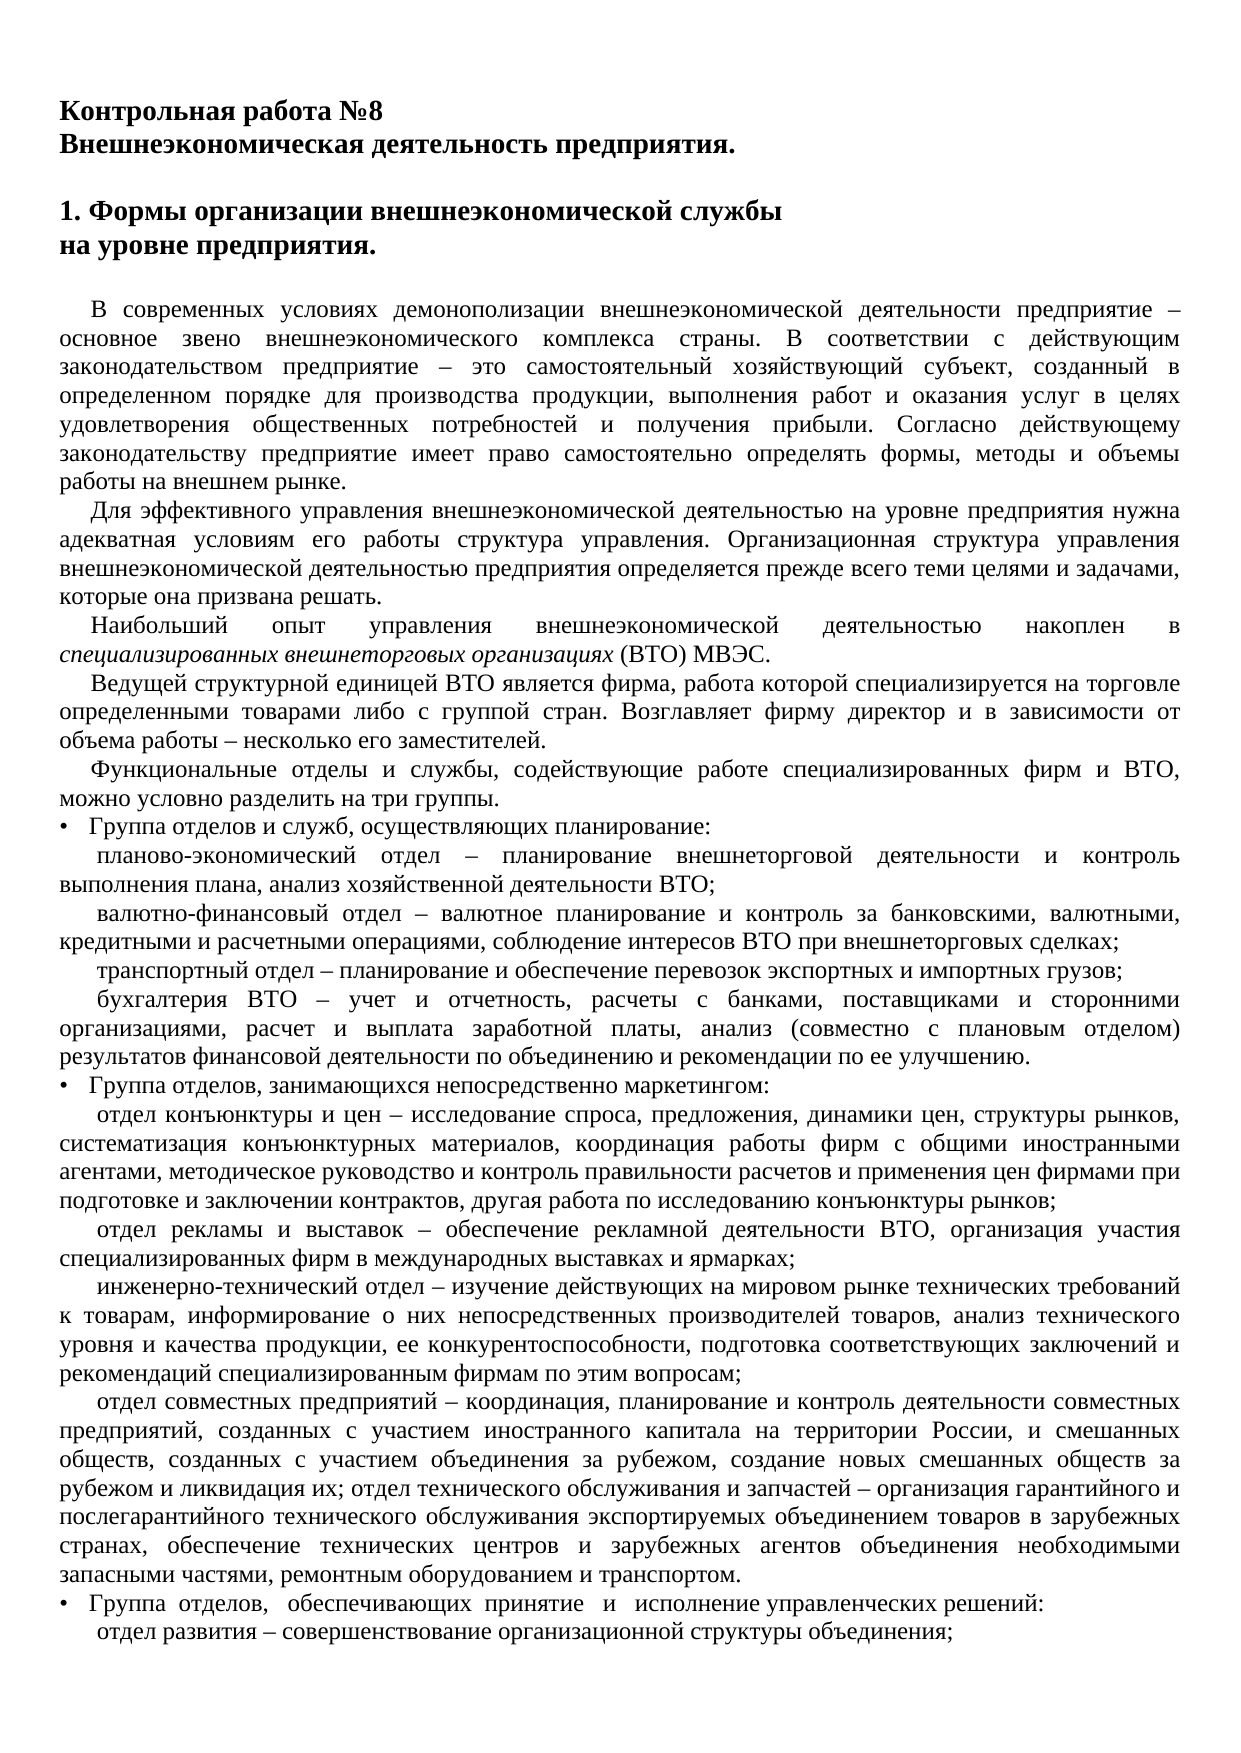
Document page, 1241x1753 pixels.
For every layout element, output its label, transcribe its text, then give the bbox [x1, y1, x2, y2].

text Для эффективного управления внешнеэкономической деятельностью на уровне предприятия нужна адекватная условиям его работы структура управления. Организационная структура управления внешнеэкономической деятельностью предприятия определяется прежде всего теми целями и задачами, которые она призвана решать. [59, 495, 1181, 610]
text • Группа отделов, обеспечивающих принятие и исполнение управленческих решений: [59, 1588, 1181, 1616]
text на уровне предприятия. [59, 227, 1181, 260]
text • Группа отделов и служб, осуществляющих планирование: [59, 811, 1181, 840]
text инженерно-технический отдел – изучение действующих на мировом рынке технических требований к товарам, информирование о них непосредственных производителей товаров, анализ технического уровня и качества продукции, ее конкурентоспособности, подготовка соответствующих заключений и рекомендаций специализированным фирмам по этим вопросам; [59, 1271, 1181, 1386]
text • Группа отделов, занимающихся непосредственно маркетингом: [59, 1070, 1181, 1099]
text Контрольная работа №8 [59, 93, 1181, 126]
text Ведущей структурной единицей ВТО является фирма, работа которой специализируется на торговле определенными товарами либо с группой стран. Возглавляет фирму директор и в зависимости от объема работы – несколько его заместителей. [59, 668, 1181, 754]
text транспортный отдел – планирование и обеспечение перевозок экспортных и импортных грузов; [59, 955, 1181, 984]
text отдел рекламы и выставок – обеспечение рекламной деятельности ВТО, организация участия специализированных фирм в международных выставках и ярмарках; [59, 1214, 1181, 1271]
text отдел развития – совершенствование организационной структуры объединения; [59, 1616, 1181, 1645]
text валютно-финансовый отдел – валютное планирование и контроль за банковскими, валютными, кредитными и расчетными операциями, соблюдение интересов ВТО при внешнеторговых сделках; [59, 898, 1181, 955]
text отдел совместных предприятий – координация, планирование и контроль деятельности совместных предприятий, созданных с участием иностранного капитала на территории России, и смешанных обществ, созданных с участием объединения за рубежом, создание новых смешанных обществ за рубежом и ликвидация их; отдел технического обслуживания и запчастей – организация гарантийного и послегарантийного технического обслуживания экспортируемых объединением товаров в зарубежных странах, обеспечение технических центров и зарубежных агентов объединения необходимыми запасными частями, ремонтным оборудованием и транспортом. [59, 1386, 1181, 1588]
text отдел конъюнктуры и цен – исследование спроса, предложения, динамики цен, структуры рынков, систематизация конъюнктурных материалов, координация работы фирм с общими иностранными агентами, методическое руководство и контроль правильности расчетов и применения цен фирмами при подготовке и заключении контрактов, другая работа по исследованию конъюнктуры рынков; [59, 1099, 1181, 1214]
text В современных условиях демонополизации внешнеэкономической деятельности предприятие – основное звено внешнеэкономического комплекса страны. В соответствии с действующим законодательством предприятие – это самостоятельный хозяйствующий субъект, созданный в определенном порядке для производства продукции, выполнения работ и оказания услуг в целях удовлетворения общественных потребностей и получения прибыли. Согласно действующему законодательству предприятие имеет право самостоятельно определять формы, методы и объемы работы на внешнем рынке. [59, 294, 1181, 495]
text Внешнеэкономическая деятельность предприятия. [59, 126, 1181, 160]
text 1. Формы организации внешнеэкономической службы [59, 193, 1181, 227]
text Наибольший опыт управления внешнеэкономической деятельностью накоплен в специализированных внешнеторговых организациях (ВТО) МВЭС. [59, 610, 1181, 668]
text бухгалтерия ВТО – учет и отчетность, расчеты с банками, поставщиками и сторонними организациями, расчет и выплата заработной платы, анализ (совместно с плановым отделом) результатов финансовой деятельности по объединению и рекомендации по ее улучшению. [59, 984, 1181, 1070]
text Функциональные отделы и службы, содействующие работе специализированных фирм и ВТО, можно условно разделить на три группы. [59, 754, 1181, 811]
text планово-экономический отдел – планирование внешнеторговой деятельности и контроль выполнения плана, анализ хозяйственной деятельности ВТО; [59, 840, 1181, 898]
